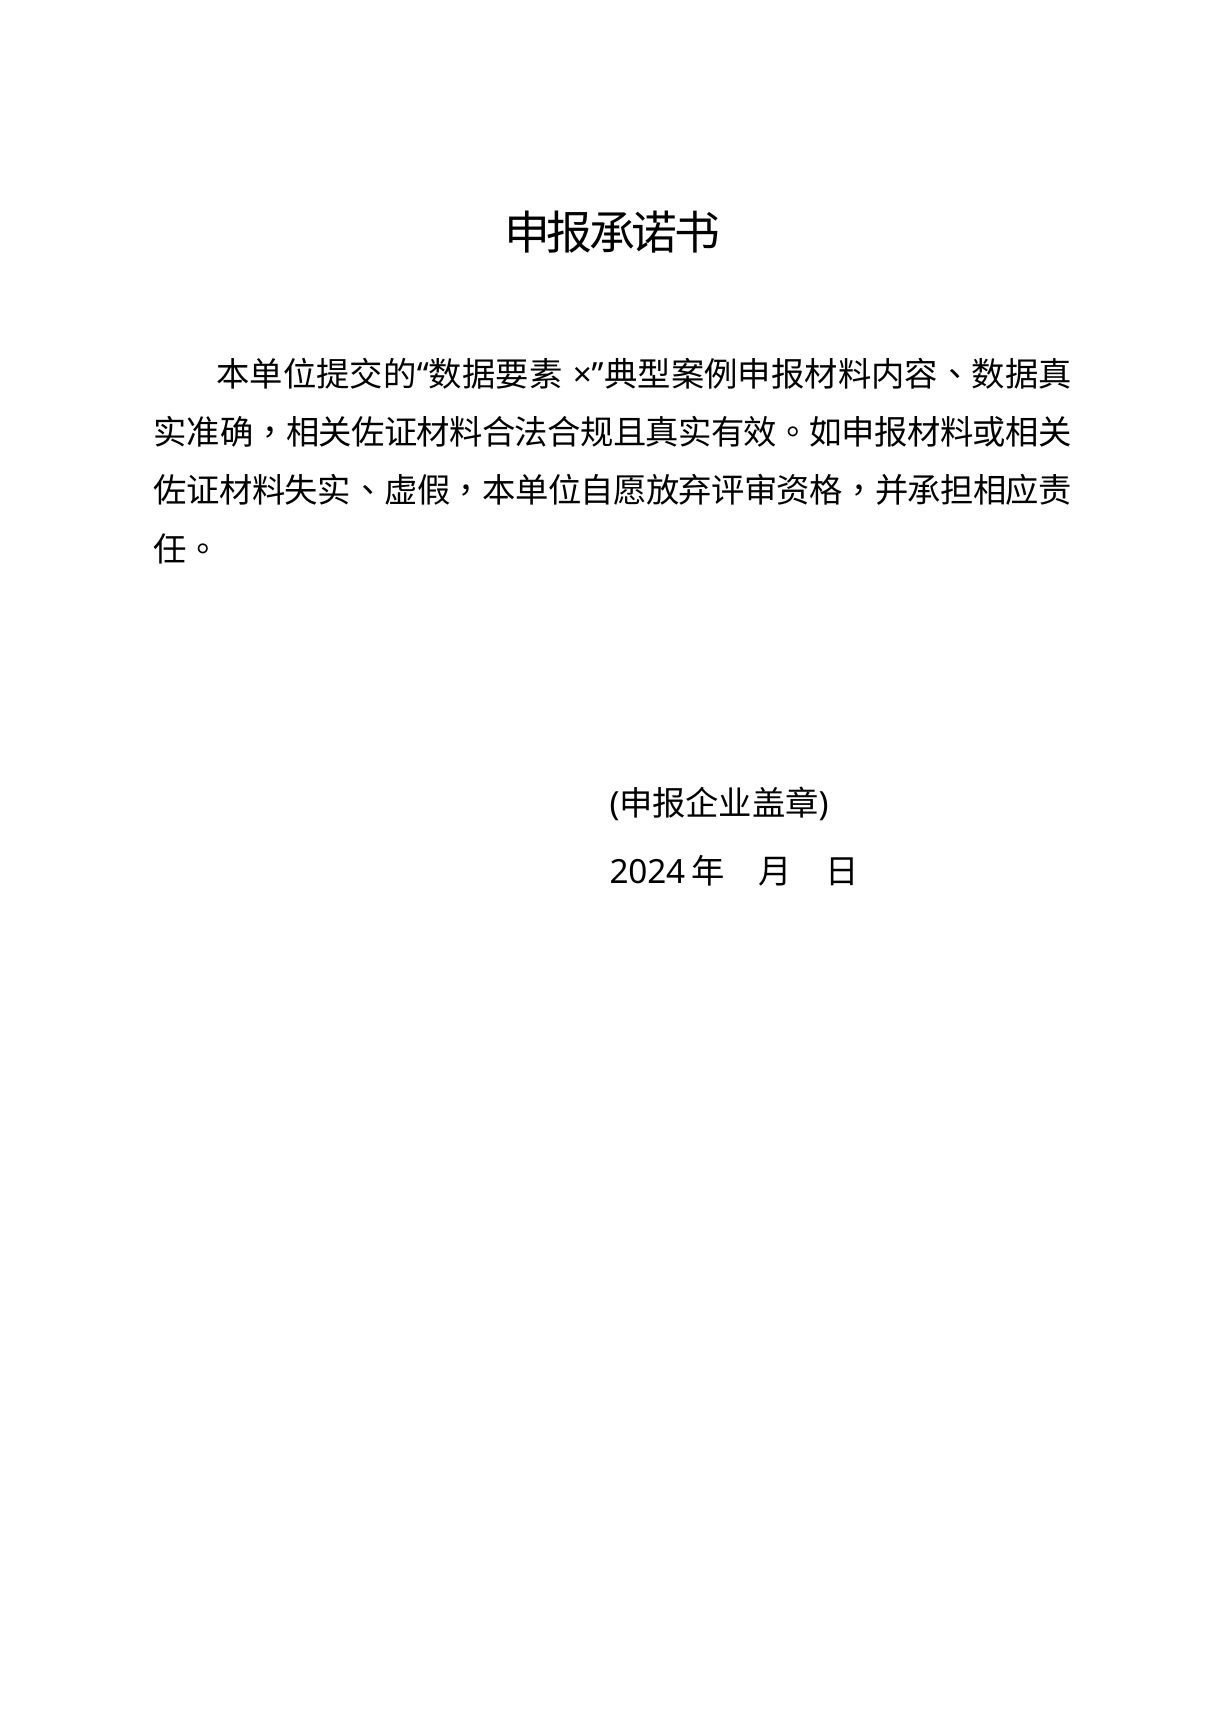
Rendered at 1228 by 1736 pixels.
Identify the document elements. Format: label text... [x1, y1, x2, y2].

text 申报承诺书 [153, 202, 1073, 261]
text 本单位提交的“数据要素 ×”典型案例申报材料内容、数据真实准确，相关佐证材料合法合规且真实有效。如申报材料或相关佐证材料失实、虚假，本单位自愿放弃评审资格，并承担相应责任。 [153, 339, 1073, 573]
text (申报企业盖章) [153, 768, 1073, 827]
text 2024年 月 日 [153, 837, 1073, 895]
